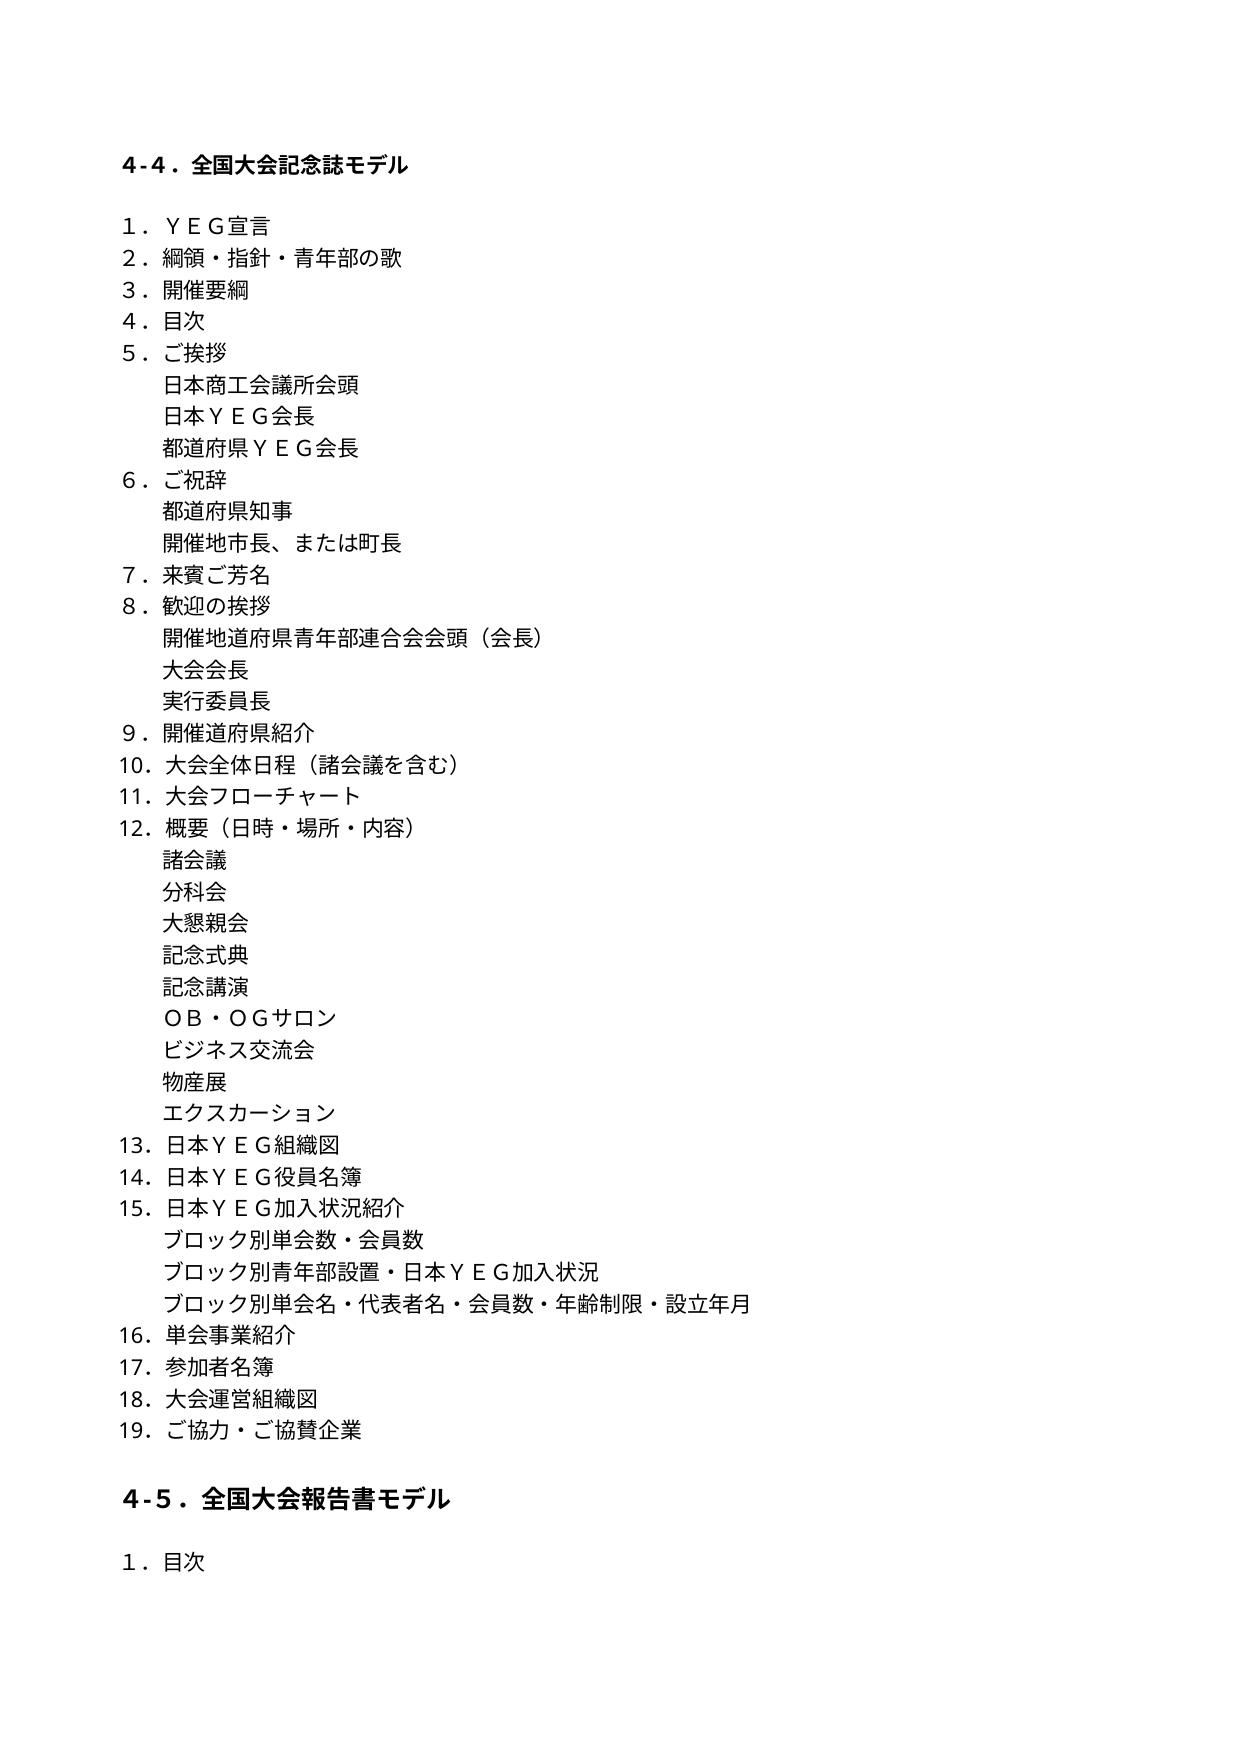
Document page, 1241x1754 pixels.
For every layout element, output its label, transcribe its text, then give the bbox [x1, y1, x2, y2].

text 大会会長 [118, 653, 1122, 684]
text ＯＢ・ＯＧサロン [118, 1001, 1122, 1033]
text 開催地道府県青年部連合会会頭（会長） [118, 621, 1122, 653]
text 分科会 [118, 874, 1122, 906]
text ４-４．全国大会記念誌モデル [118, 148, 1122, 179]
text ４．目次 [118, 304, 1122, 336]
text ブロック別単会数・会員数 [118, 1223, 1122, 1255]
text １．ＹＥＧ宣言 [118, 209, 1122, 241]
text 都道府県知事 [118, 494, 1122, 526]
text 14．日本ＹＥＧ役員名簿 [118, 1160, 1122, 1191]
text 15．日本ＹＥＧ加入状況紹介 [118, 1191, 1122, 1223]
text 記念講演 [118, 969, 1122, 1001]
text １．目次 [118, 1545, 1122, 1577]
text ビジネス交流会 [118, 1033, 1122, 1064]
text 都道府県ＹＥＧ会長 [118, 431, 1122, 463]
text 開催地市長、または町長 [118, 526, 1122, 558]
text 12．概要（日時・場所・内容） [118, 811, 1122, 843]
text ４-５．全国大会報告書モデル [118, 1479, 1122, 1516]
text 10．大会全体日程（諸会議を含む） [118, 748, 1122, 779]
text エクスカーション [118, 1096, 1122, 1128]
text 11．大会フローチャート [118, 779, 1122, 811]
text 実行委員長 [118, 684, 1122, 716]
text 日本商工会議所会頭 [118, 368, 1122, 399]
text ブロック別青年部設置・日本ＹＥＧ加入状況 [118, 1255, 1122, 1287]
text 17．参加者名簿 [118, 1350, 1122, 1382]
text ８．歓迎の挨拶 [118, 589, 1122, 621]
text ３．開催要綱 [118, 273, 1122, 304]
text 日本ＹＥＧ会長 [118, 399, 1122, 431]
text ５．ご挨拶 [118, 336, 1122, 368]
text 大懇親会 [118, 906, 1122, 938]
text 19．ご協力・ご協賛企業 [118, 1413, 1122, 1445]
text 18．大会運営組織図 [118, 1382, 1122, 1413]
text 諸会議 [118, 843, 1122, 874]
text 物産展 [118, 1064, 1122, 1096]
text ７．来賓ご芳名 [118, 558, 1122, 589]
text ２．綱領・指針・青年部の歌 [118, 241, 1122, 273]
text 16．単会事業紹介 [118, 1318, 1122, 1350]
text ９．開催道府県紹介 [118, 716, 1122, 748]
text ブロック別単会名・代表者名・会員数・年齢制限・設立年月 [118, 1287, 1122, 1318]
text 記念式典 [118, 938, 1122, 969]
text 13．日本ＹＥＧ組織図 [118, 1128, 1122, 1160]
text ６．ご祝辞 [118, 463, 1122, 494]
